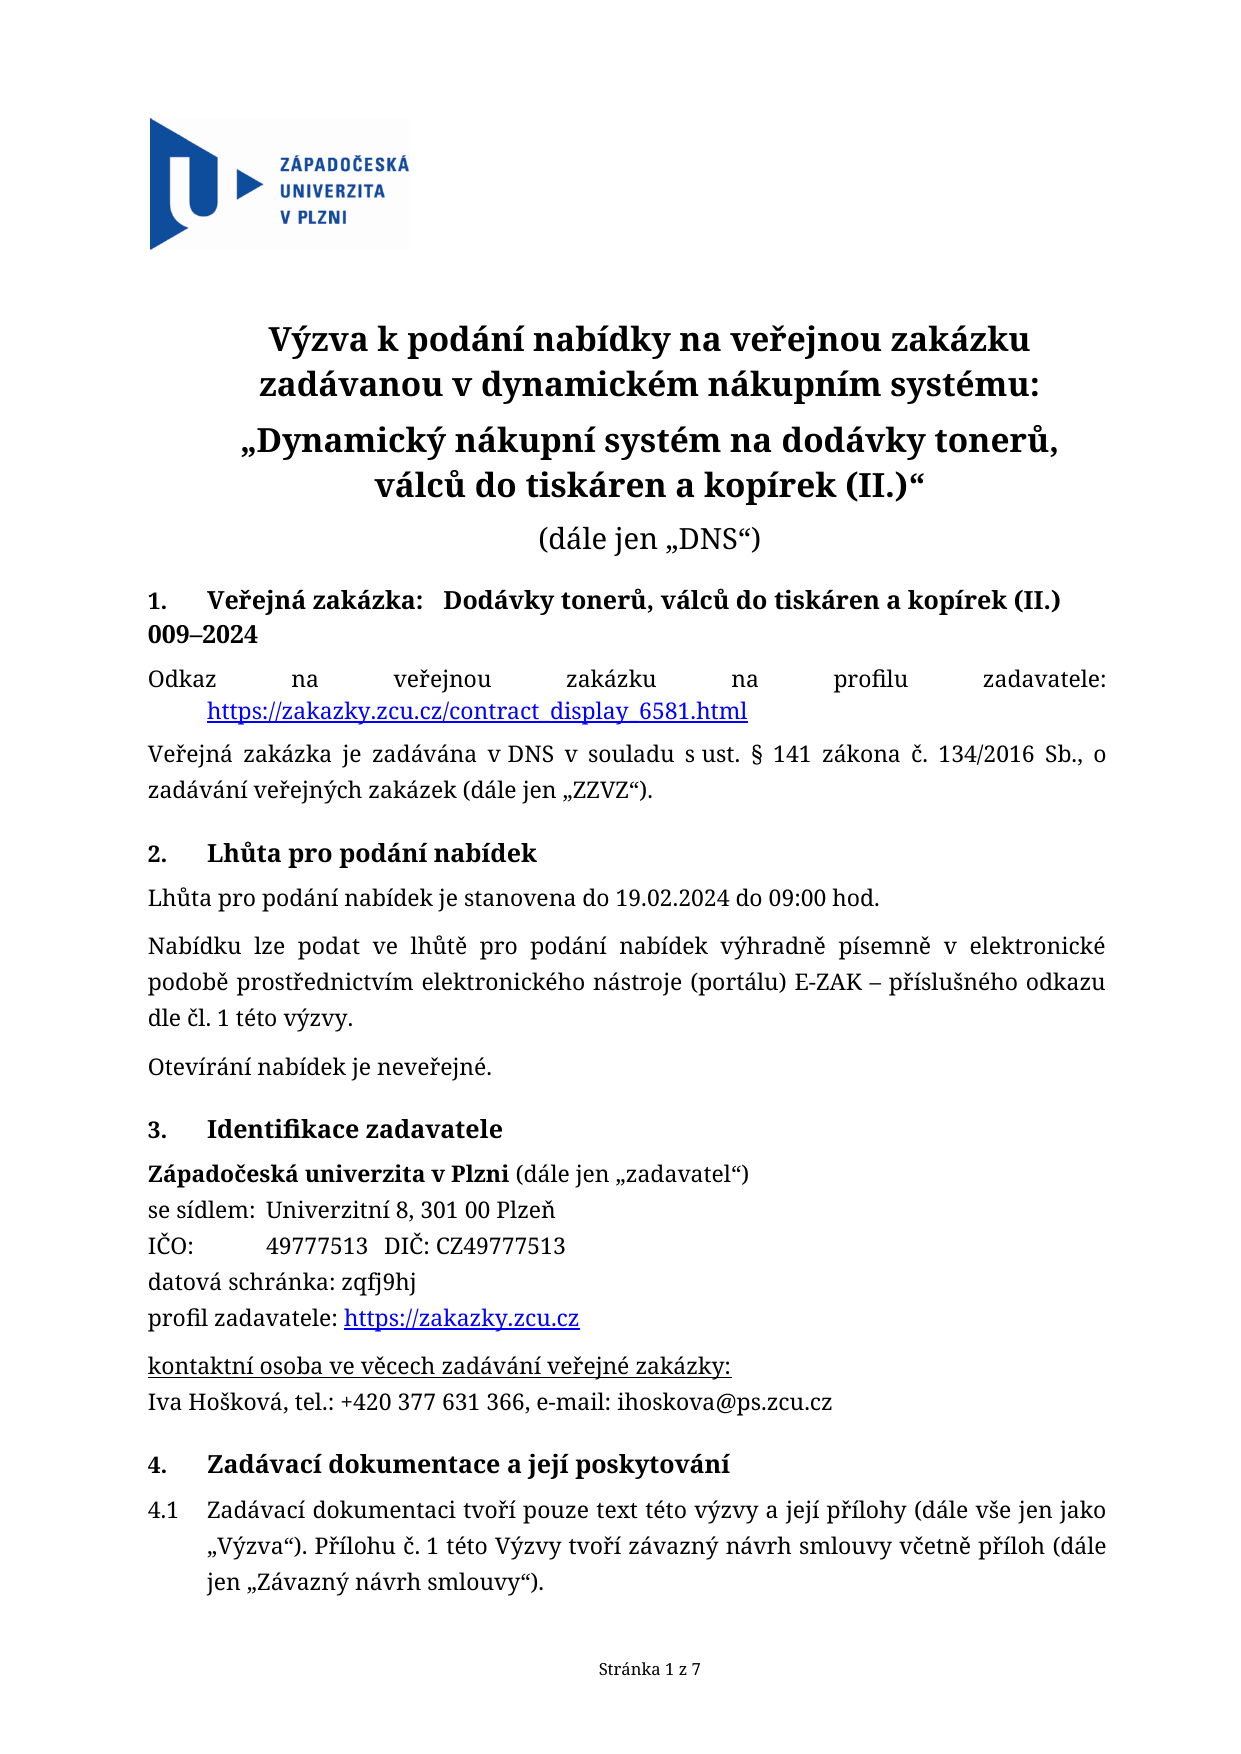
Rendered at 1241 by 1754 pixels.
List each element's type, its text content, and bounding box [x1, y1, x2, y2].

text Lhůta pro podání nabídek je stanovena do 19.02.2024 do 09:00 hod. [148, 882, 1107, 913]
subtitle Identifikace zadavatele [148, 1112, 1107, 1146]
text Západočeská univerzita v Plzni (dále jen „zadavatel“) [148, 1158, 1107, 1189]
text Výzva k podání nabídky na veřejnou zakázku zadávanou v dynamickém nákupním systému: [192, 316, 1107, 406]
text datová schránka: zqfj9hj [148, 1266, 1107, 1297]
subtitle Zadávací dokumentace a její poskytování [148, 1447, 1107, 1481]
text Veřejná zakázka je zadávána v DNS v souladu s ust. § 141 zákona č. 134/2016 Sb., o zadávání veřejných zakázek (dále jen „ZZVZ“). [148, 738, 1107, 806]
text (dále jen „DNS“) [192, 518, 1107, 558]
text „Dynamický nákupní systém na dodávky tonerů, válců do tiskáren a kopírek (II.)“ [192, 417, 1107, 508]
text Nabídku lze podat ve lhůtě pro podání nabídek výhradně písemně v elektronické podobě prostřednictvím elektronického nástroje (portálu) E-ZAK – příslušného odkazu dle čl. 1 této výzvy. [148, 930, 1107, 1033]
picture [150, 118, 409, 250]
text Odkaz na veřejnou zakázku na profilu zadavatele: https://zakazky.zcu.cz/contract_display_6581.html [148, 663, 1107, 726]
text se sídlem: Univerzitní 8, 301 00 Plzeň [148, 1194, 1107, 1225]
subtitle Veřejná zakázka: Dodávky tonerů, válců do tiskáren a kopírek (II.) 009–2024 [148, 583, 1107, 651]
subtitle Lhůta pro podání nabídek [148, 835, 1107, 869]
text Iva Hošková, tel.: +420 377 631 366, e-mail: ihoskova@ps.zcu.cz [148, 1386, 1107, 1417]
text IČO: 49777513 DIČ: CZ49777513 [148, 1230, 1107, 1261]
list Zadávací dokumentaci tvoří pouze text této výzvy a její přílohy (dále vše jen jako „Výzva“). Přílohu č. 1 této Výzvy tvoří závazný návrh smlouvy včetně příloh (dále jen „Závazný návrh smlouvy“). [148, 1494, 1107, 1597]
text Otevírání nabídek je neveřejné. [148, 1051, 1107, 1082]
text profil zadavatele: https://zakazky.zcu.cz [148, 1302, 1107, 1333]
text kontaktní osoba ve věcech zadávání veřejné zakázky: [148, 1350, 1107, 1382]
